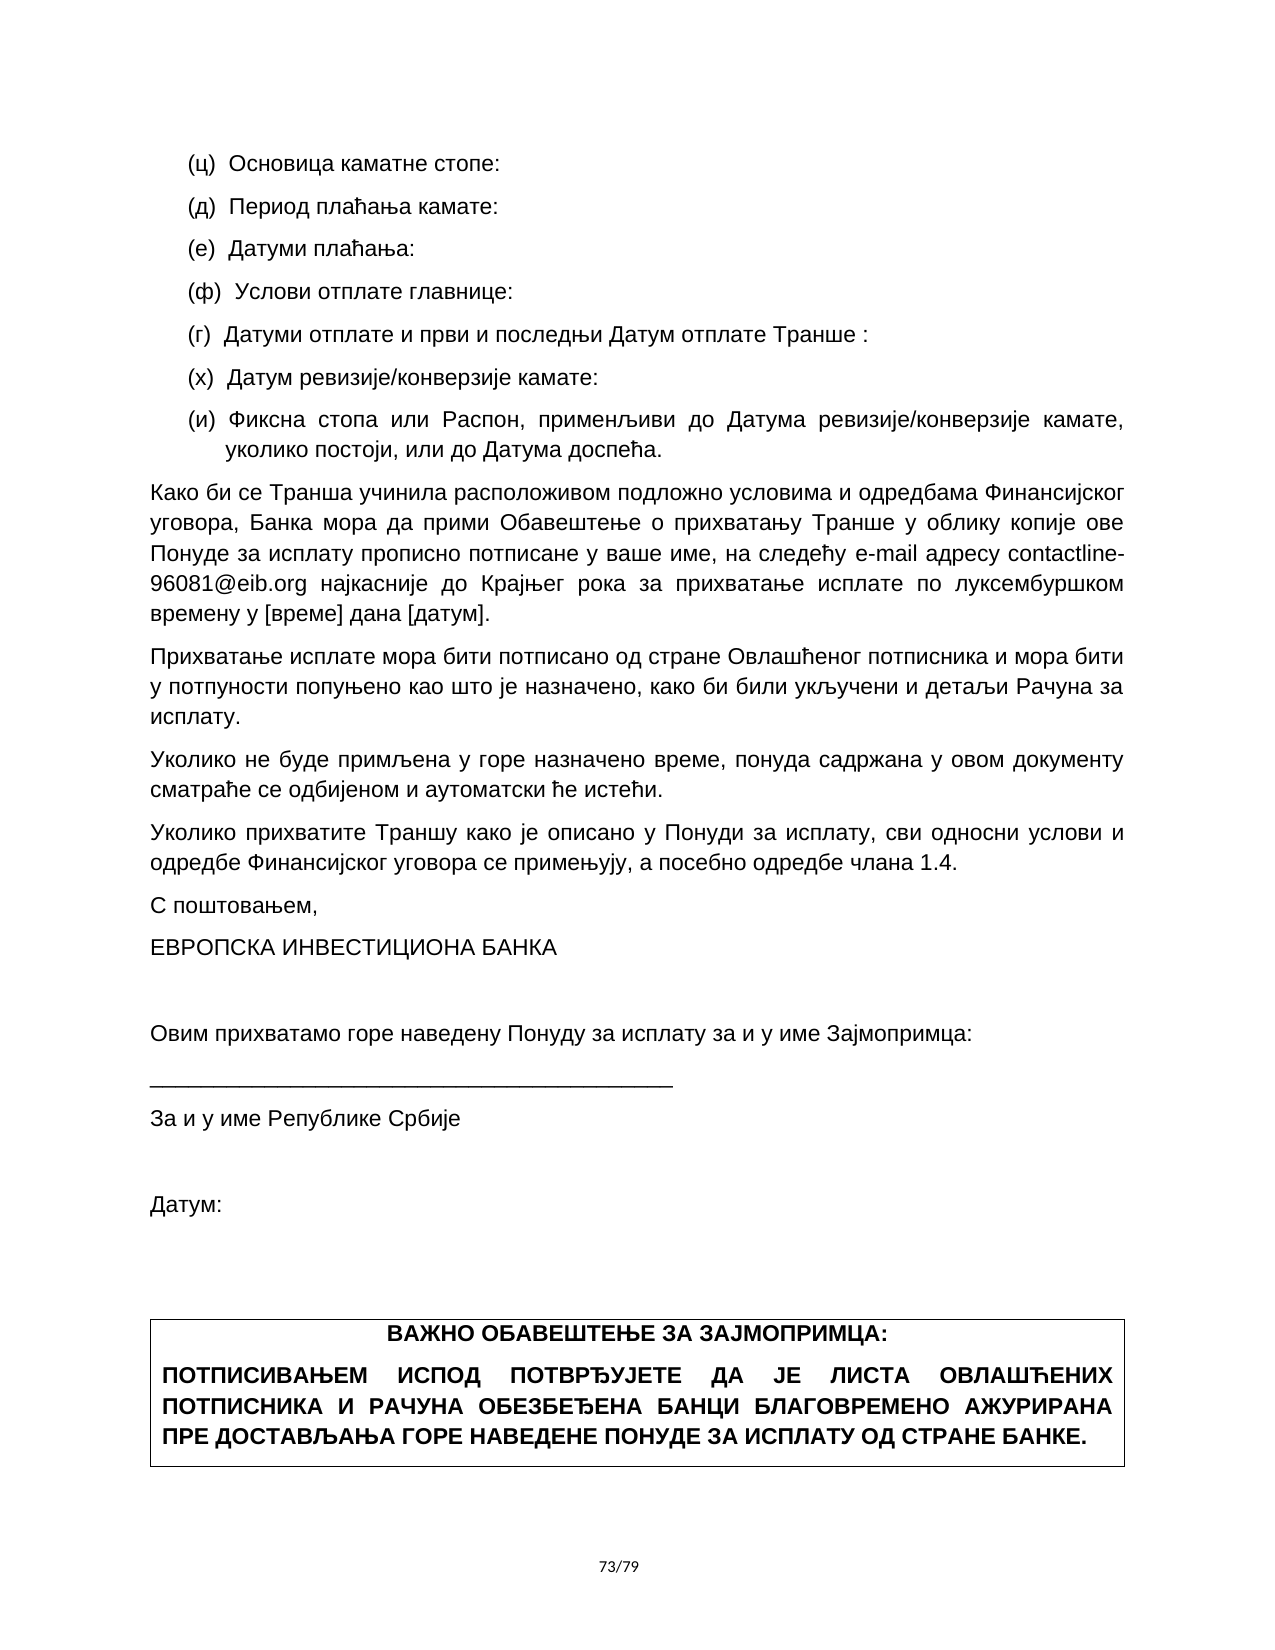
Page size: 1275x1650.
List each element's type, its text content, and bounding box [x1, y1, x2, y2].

text Овим прихватамо горе наведену Понуду за исплату за и у име Зајмопримца: [150, 1020, 1125, 1046]
text С поштовањем, [150, 892, 1125, 918]
text _________________________________________ [150, 1062, 1125, 1089]
text Уколико прихватите Траншу како је описано у Понуди за исплату, сви односни услови и одредбе Финансијског уговора се примењују, а посебно одредбе члана 1.4. [150, 819, 1125, 875]
text Уколико не буде примљена у горе назначено време, понуда садржана у овом документу сматраће се одбијеном и аутоматски ће истећи. [150, 746, 1125, 802]
text (г) Датуми отплате и први и последњи Датум отплате Транше : [187, 321, 1125, 347]
text (е) Датуми плаћања: [187, 235, 1125, 262]
text Како би се Транша учинила расположивом подложно условима и одредбама Финансијског уговора, Банка мора да прими Обавештење о прихватању Транше у облику копије ове Понуде за исплату прописно потписане у ваше име, на следећу e-mail адресу contactline-96081@eib.org најкасније до Крајњег рока за прихватање исплате по луксембуршком времену у [време] дана [датум]. [150, 479, 1125, 626]
text (и) Фиксна стопа или Распон, применљиви до Датума ревизије/конверзије камате, уколико постоји, или до Датума доспећа. [188, 406, 1125, 463]
text За и у име Републике Србије [150, 1105, 1125, 1132]
text Прихватање исплате мора бити потписано од стране Овлашћеног потписника и мора бити у потпуности попуњено као што је назначено, како би били укључени и детаљи Рачуна за исплату. [150, 643, 1125, 729]
text Датум: [150, 1191, 1125, 1217]
text (ц) Основица каматне стопе: [187, 150, 1125, 176]
text (ф) Услови отплате главнице: [187, 278, 1125, 304]
text (д) Период плаћања камате: [187, 193, 1125, 219]
table_cell ПОТПИСИВАЊЕМ ИСПОД ПОТВРЂУЈЕТЕ ДА ЈЕ ЛИСТА ОВЛАШЋЕНИХ ПОТПИСНИКА И РАЧУНА ОБЕЗБЕЂЕНА БАНЦИ БЛАГОВРЕМЕНО АЖУРИРАНА ПРЕ ДОСТАВЉАЊА ГОРЕ НАВЕДЕНЕ ПОНУДЕ ЗА ИСПЛАТУ ОД СТРАНЕ БАНКЕ. [151, 1363, 1124, 1466]
text (х) Датум ревизије/конверзије камате: [187, 363, 1125, 390]
table_header ВАЖНО ОБАВЕШТЕЊЕ ЗА ЗАЈМОПРИМЦА: [151, 1320, 1124, 1362]
text ЕВРОПСКА ИНВЕСТИЦИОНА БАНКА [150, 934, 1125, 961]
